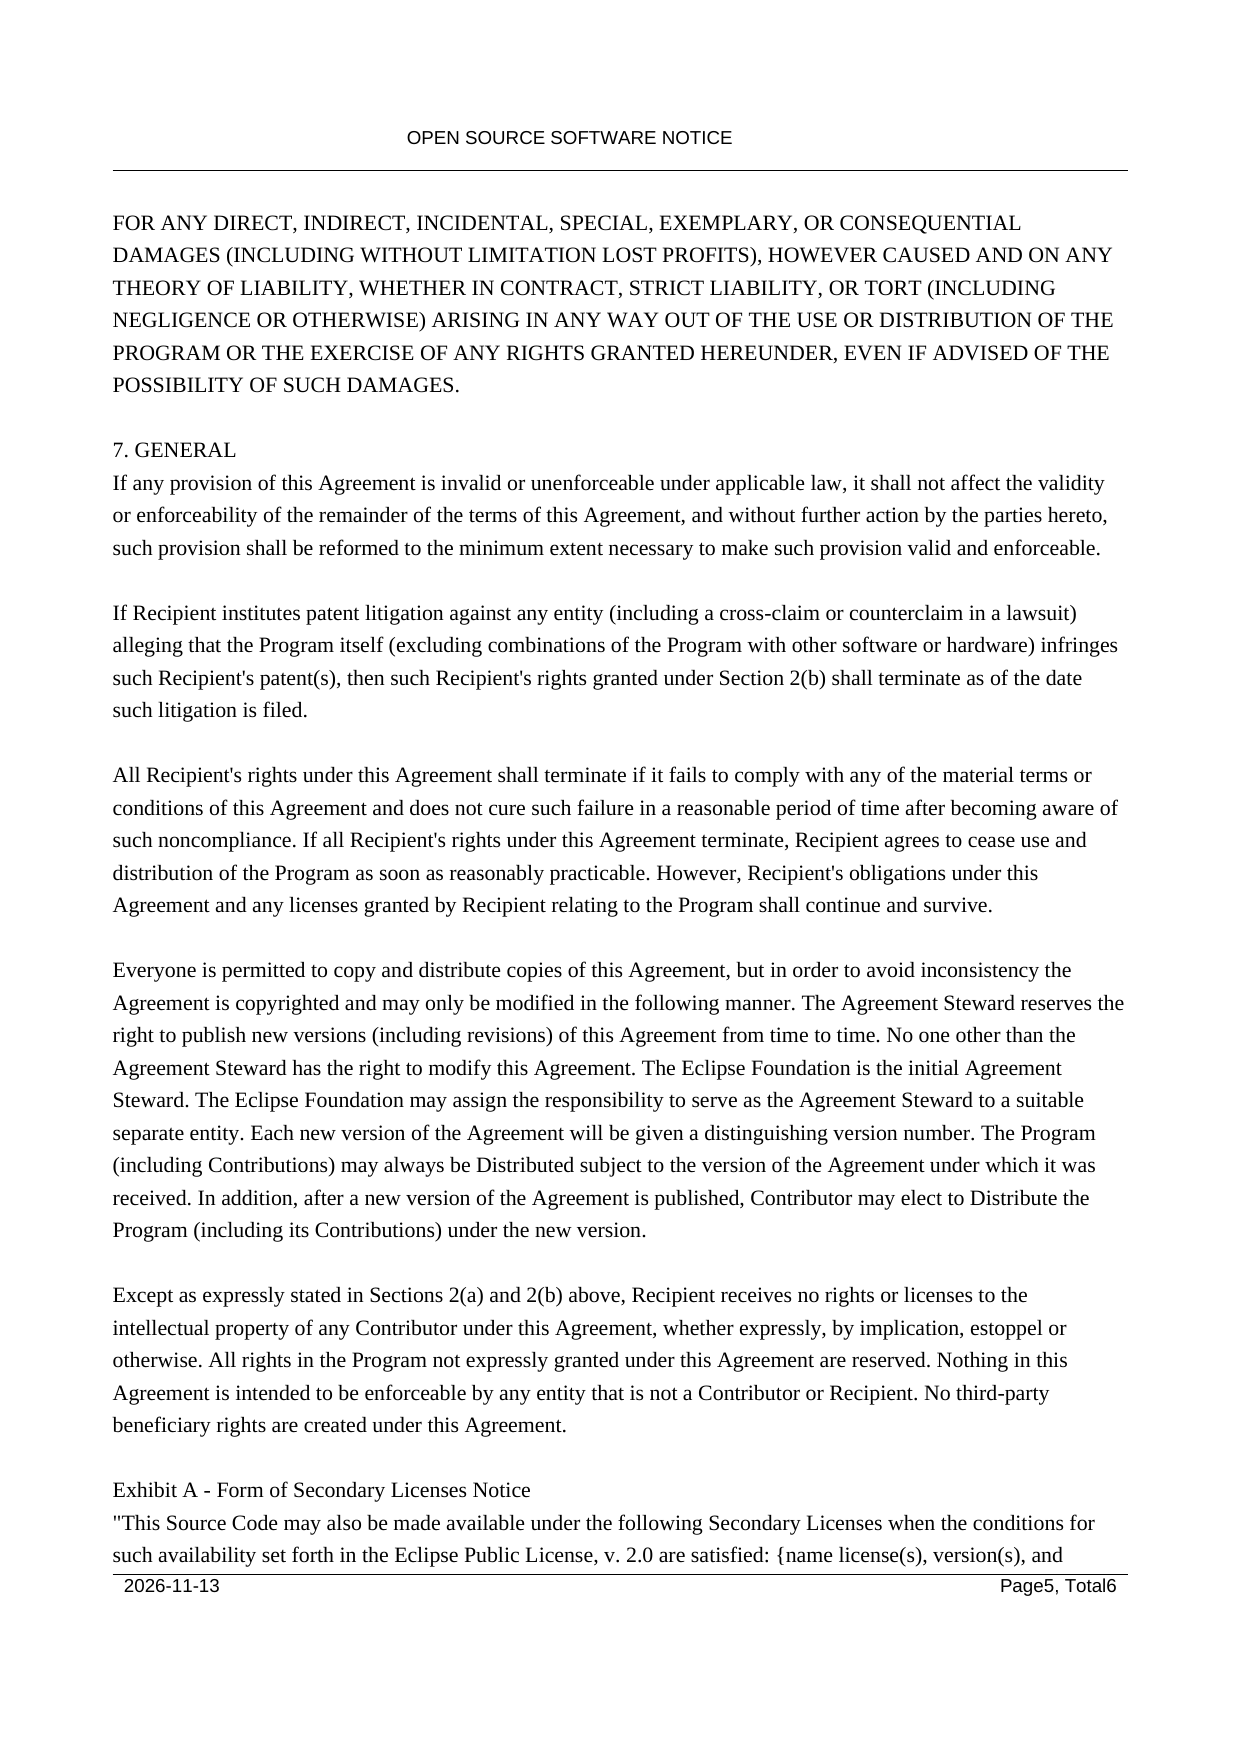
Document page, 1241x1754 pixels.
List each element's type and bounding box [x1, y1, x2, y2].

text [112, 206, 1128, 1571]
